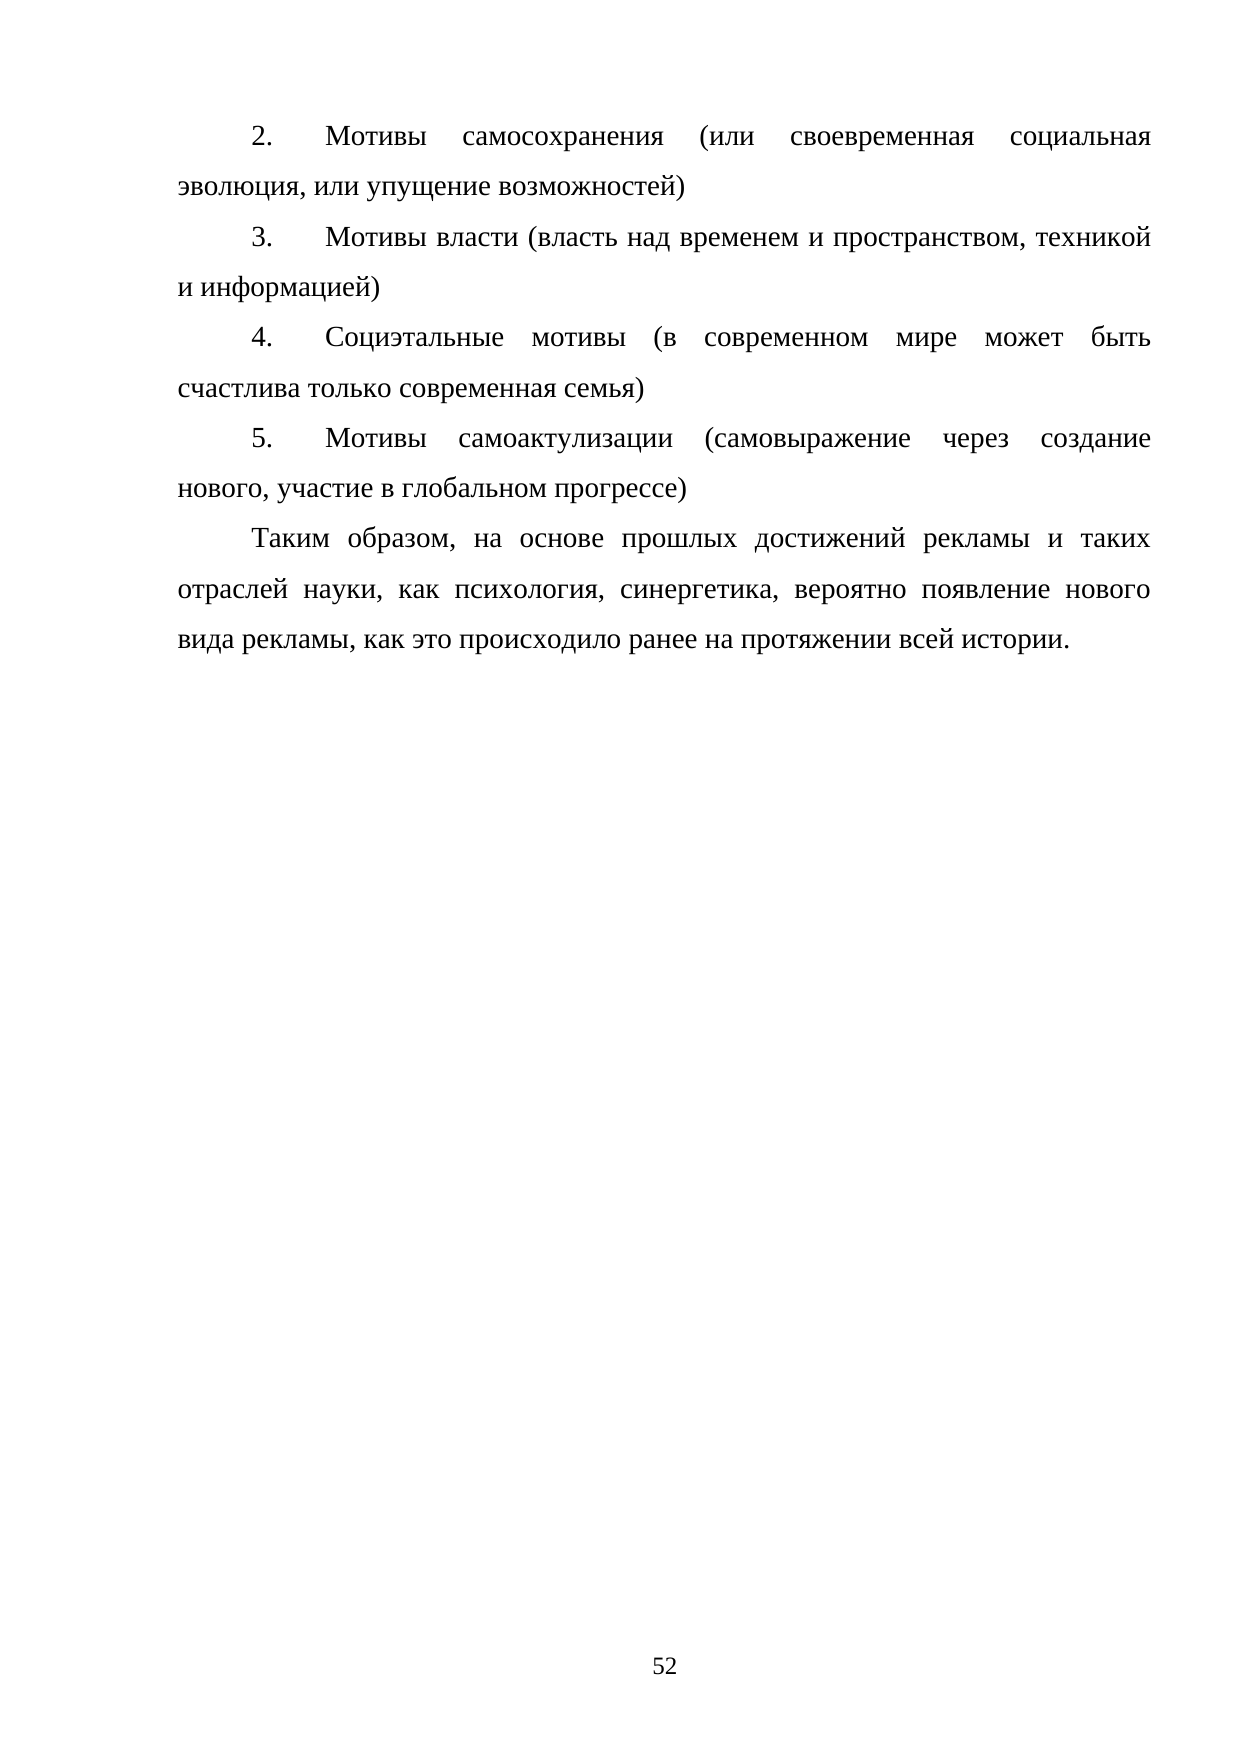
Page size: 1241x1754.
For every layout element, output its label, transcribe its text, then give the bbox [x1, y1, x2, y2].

list Мотивы самоактулизации (самовыражение через создание нового, участие в глобальном прогрессе) [177, 420, 1152, 504]
list Социэтальные мотивы (в современном мире может быть счастлива только современная семья) [177, 319, 1152, 403]
list Мотивы власти (власть над временем и пространством, техникой и информацией) [177, 219, 1152, 303]
list Мотивы самосохранения (или своевременная социальная эволюция, или упущение возможностей) [177, 118, 1152, 202]
text Таким образом, на основе прошлых достижений рекламы и таких отраслей науки, как психология, синергетика, вероятно появление нового вида рекламы, как это происходило ранее на протяжении всей истории. [177, 521, 1152, 655]
